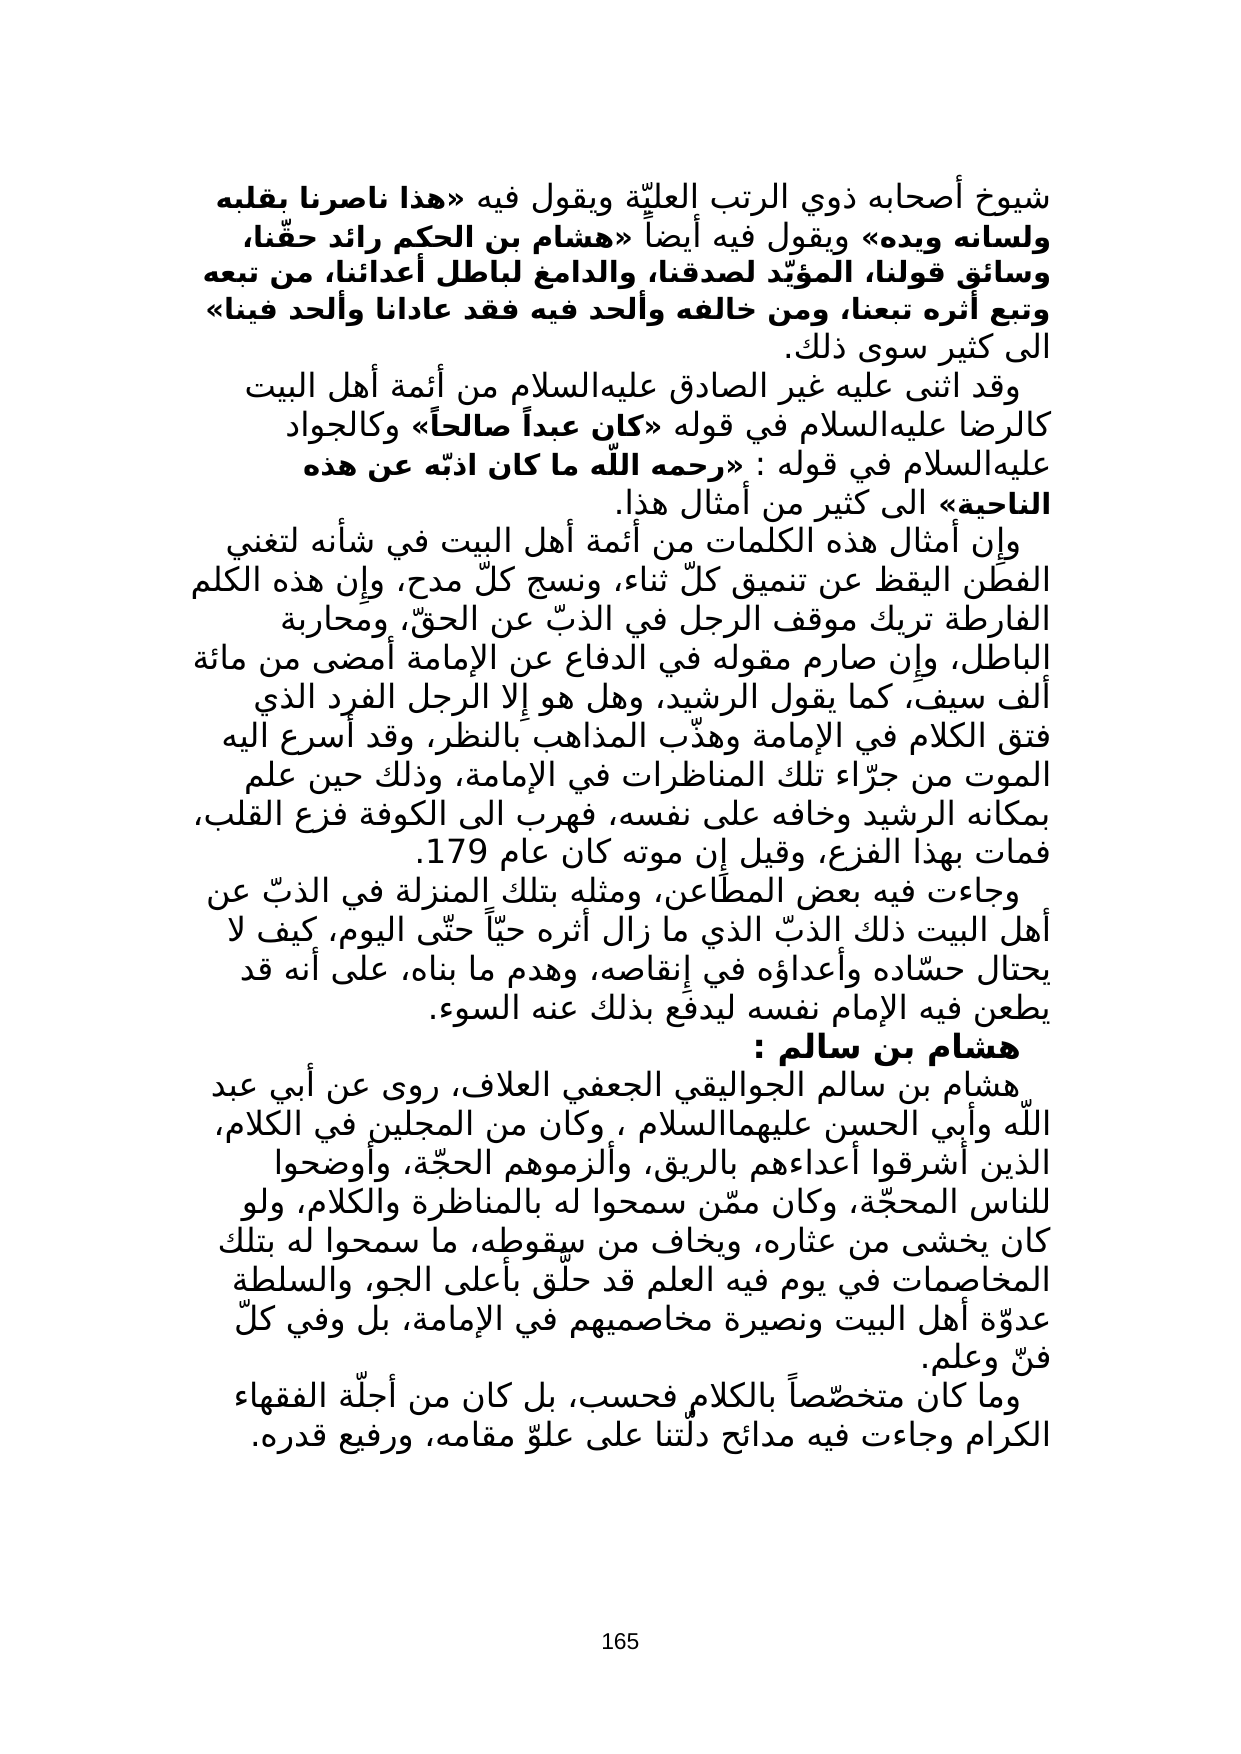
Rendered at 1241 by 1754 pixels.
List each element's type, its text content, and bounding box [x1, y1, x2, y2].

text وجاءت فيه بعض المطاعن، ومثله بتلك المنزلة في الذبّ عن أهل البيت ذلك الذبّ الذي ما زال أثره حيّاً حتّى اليوم، كيف لا يحتال حسّاده وأعداؤه في إِنقاصه، وهدم ما بناه، على أنه قد يطعن فيه الإمام نفسه ليدفع بذلك عنه السوء. [189, 872, 1051, 1027]
text وقد اثنى عليه غير الصادق عليه‌السلام من أئمة أهل البيت كالرضا عليه‌السلام في قوله «كان عبداً صالحاً» وكالجواد عليه‌السلام في قوله : «رحمه اللّه ما كان اذبّه عن هذه الناحية» الى كثير من أمثال هذا. [189, 367, 1051, 522]
text هشام بن سالم الجواليقي الجعفي العلاف، روى عن أبي عبد اللّه وأبي الحسن عليهما‌السلام ، وكان من المجلين في الكلام، الذين أشرقوا أعداءهم بالريق، وألزموهم الحجّة، وأوضحوا للناس المحجّة، وكان ممّن سمحوا له بالمناظرة والكلام، ولو كان يخشى من عثاره، ويخاف من سقوطه، ما سمحوا له بتلك المخاصمات في يوم فيه العلم قد حلَّق بأعلى الجو، والسلطة عدوّة أهل البيت ونصيرة مخاصميهم في الإمامة، بل وفي كلّ فنّ وعلم. [189, 1066, 1051, 1377]
text وما كان متخصّصاً بالكلام فحسب، بل كان من أجلّة الفقهاء الكرام وجاءت فيه مدائح دلّتنا على علوّ مقامه، ورفيع قدره. [189, 1377, 1051, 1454]
text وإِن أمثال هذه الكلمات من أئمة أهل البيت في شأنه لتغني الفطن اليقظ عن تنميق كلّ ثناء، ونسج كلّ مدح، وإِن هذه الكلم الفارطة تريك موقف الرجل في الذبّ عن الحقّ، ومحاربة الباطل، وإِن صارم مقوله في الدفاع عن الإمامة أمضى من مائة ألف سيف، كما يقول الرشيد، وهل هو إِلا الرجل الفرد الذي فتق الكلام في الإمامة وهذّب المذاهب بالنظر، وقد أسرع اليه الموت من جرّاء تلك المناظرات في الإمامة، وذلك حين علم بمكانه الرشيد وخافه على نفسه، فهرب الى الكوفة فزع القلب، فمات بهذا الفزع، وقيل إِن موته كان عام 179. [189, 522, 1051, 872]
text هشام بن سالم : [189, 1027, 1051, 1066]
text شيوخ أصحابه ذوي الرتب العليّة ويقول فيه «هذا ناصرنا بقلبه ولسانه ويده» ويقول فيه أيضاً «هشام بن الحكم رائد حقّنا، وسائق قولنا، المؤيّد لصدقنا، والدامغ لباطل أعدائنا، من تبعه وتبع أثره تبعنا، ومن خالفه وألحد فيه فقد عادانا وألحد فينا» الى كثير سوى ذلك. [189, 177, 1051, 367]
